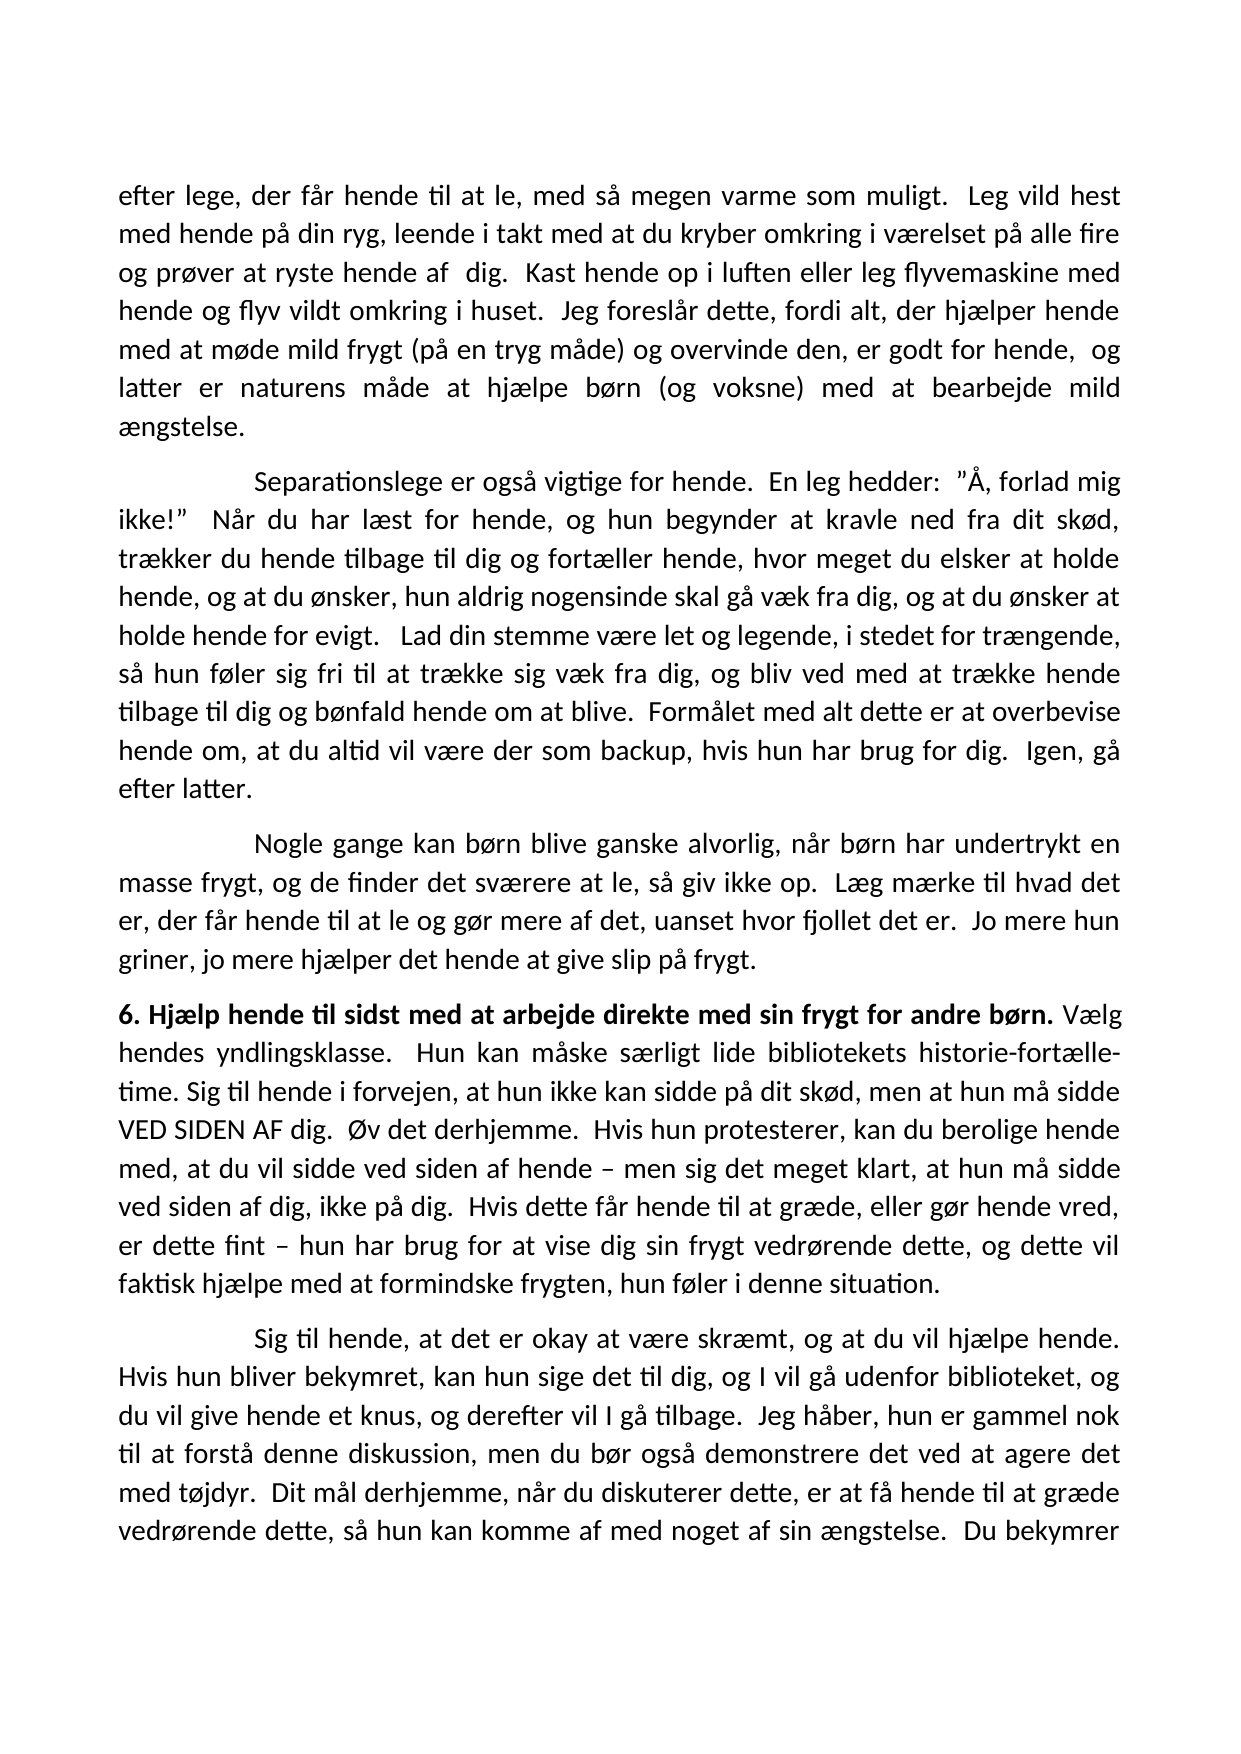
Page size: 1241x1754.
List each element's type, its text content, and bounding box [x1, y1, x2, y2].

text Nogle gange kan børn blive ganske alvorlig, når børn har undertrykt en masse frygt, og de finder det sværere at le, så giv ikke op. Læg mærke til hvad det er, der får hende til at le og gør mere af det, uanset hvor fjollet det er. Jo mere hun griner, jo mere hjælper det hende at give slip på frygt. [118, 826, 1122, 976]
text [118, 177, 1122, 443]
text 6. Hjælp hende til sidst med at arbejde direkte med sin frygt for andre børn. Vælg hendes yndlingsklasse. Hun kan måske særligt lide bibliotekets historie-fortælle-time. Sig til hende i forvejen, at hun ikke kan sidde på dit skød, men at hun må sidde VED SIDEN AF dig. Øv det derhjemme. Hvis hun protesterer, kan du berolige hende med, at du vil sidde ved siden af hende – men sig det meget klart, at hun må sidde ved siden af dig, ikke på dig. Hvis dette får hende til at græde, eller gør hende vred, er dette fint – hun har brug for at vise dig sin frygt vedrørende dette, og dette vil faktisk hjælpe med at formindske frygten, hun føler i denne situation. [118, 996, 1122, 1301]
text Separationslege er også vigtige for hende. En leg hedder: ”Å, forlad mig ikke!” Når du har læst for hende, og hun begynder at kravle ned fra dit skød, trækker du hende tilbage til dig og fortæller hende, hvor meget du elsker at holde hende, og at du ønsker, hun aldrig nogensinde skal gå væk fra dig, og at du ønsker at holde hende for evigt. Lad din stemme være let og legende, i stedet for trængende, så hun føler sig fri til at trække sig væk fra dig, og bliv ved med at trække hende tilbage til dig og bønfald hende om at blive. Formålet med alt dette er at overbevise hende om, at du altid vil være der som backup, hvis hun har brug for dig. Igen, gå efter latter. [118, 463, 1122, 806]
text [118, 1320, 1122, 1548]
